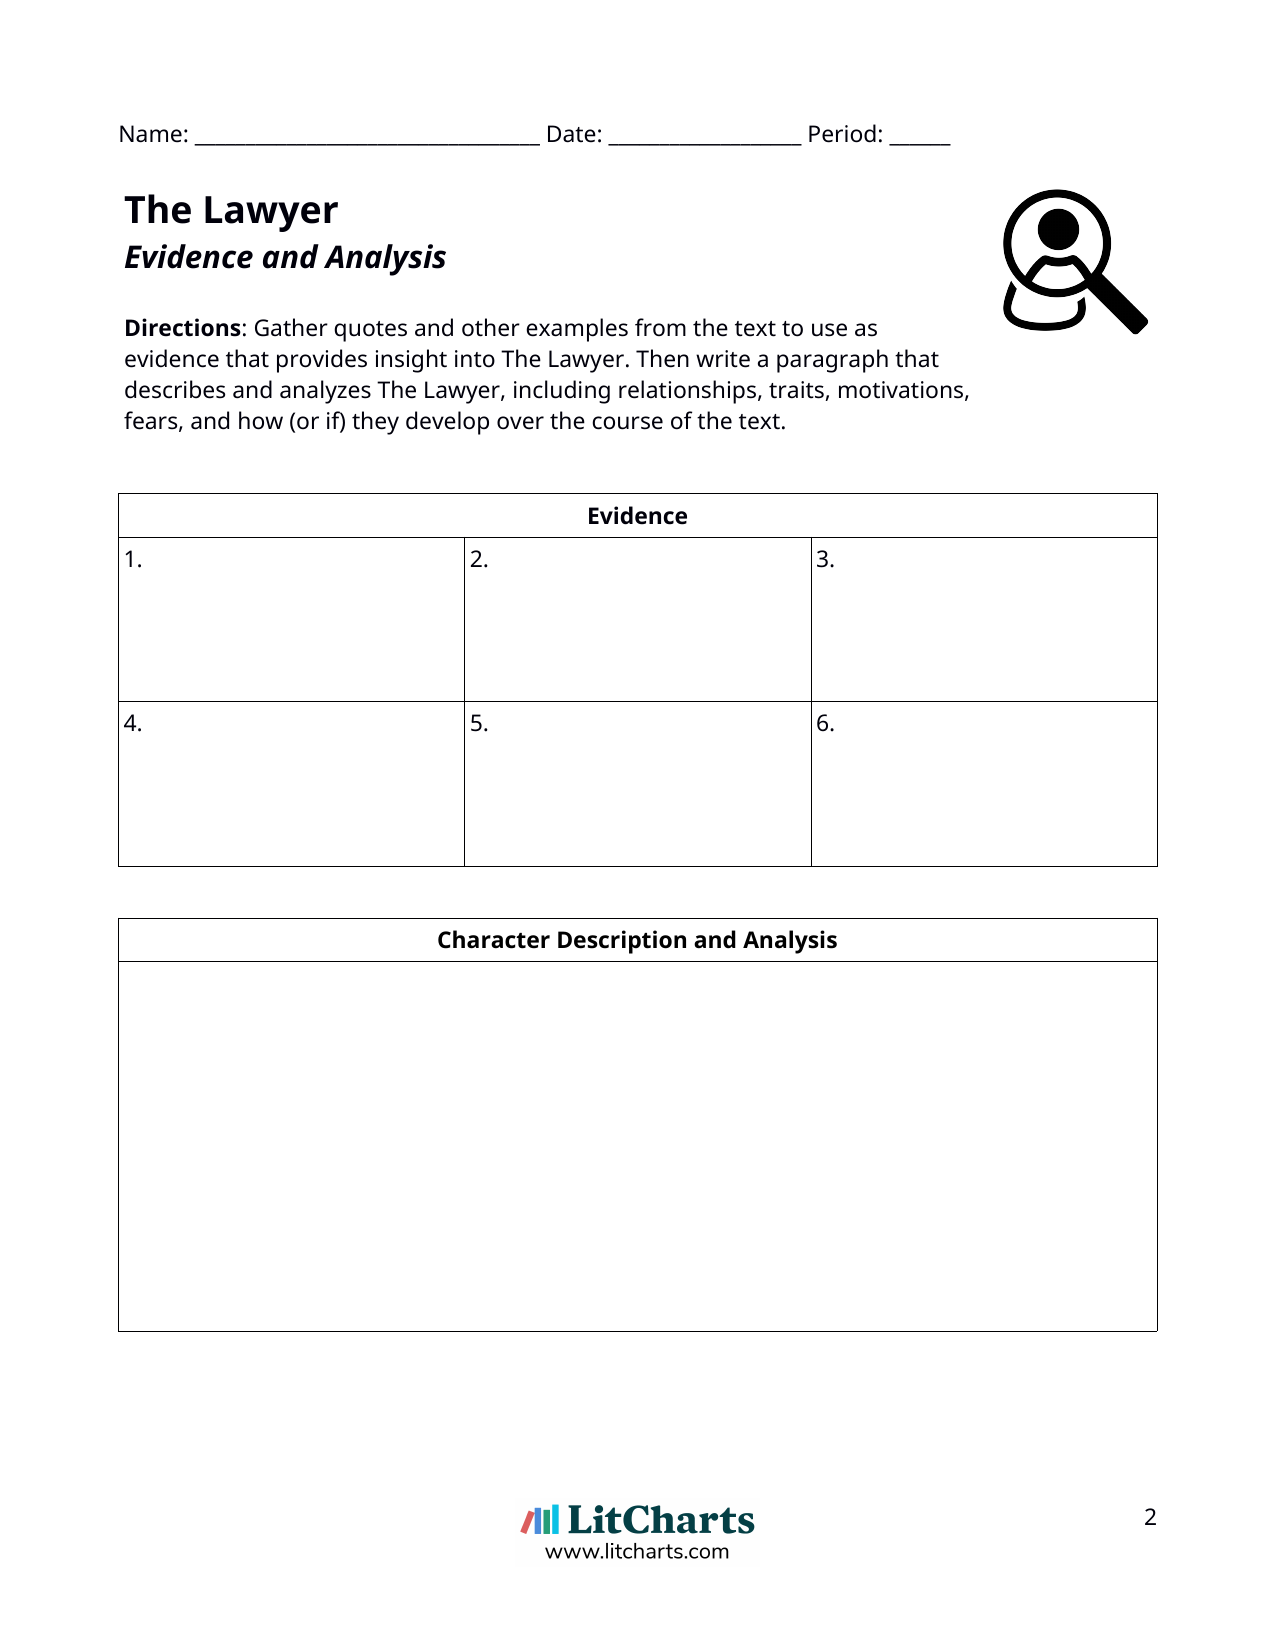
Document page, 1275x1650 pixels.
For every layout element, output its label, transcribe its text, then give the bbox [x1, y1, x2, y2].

table_cell 3. [812, 538, 1157, 701]
table_cell 6. [812, 702, 1157, 866]
picture [994, 184, 1151, 341]
table_cell 1. [119, 538, 464, 701]
table_cell [119, 962, 1157, 1331]
table_header [980, 178, 1157, 442]
table_header Character Description and Analysis [119, 919, 1157, 961]
table_cell 2. [465, 538, 811, 701]
table_header The Lawyer Evidence and Analysis Directions: Gather quotes and other examples from the text to use as evidence that provides insight into The Lawyer. Then write a paragraph that describes and analyzes The Lawyer, including relationships, traits, motivations, fears, and how (or if) they develop over the course of the text. [118, 178, 980, 442]
picture [514, 1498, 761, 1567]
table_cell 4. [119, 702, 464, 866]
table_cell 5. [465, 702, 811, 866]
table_header Evidence [119, 494, 1157, 537]
